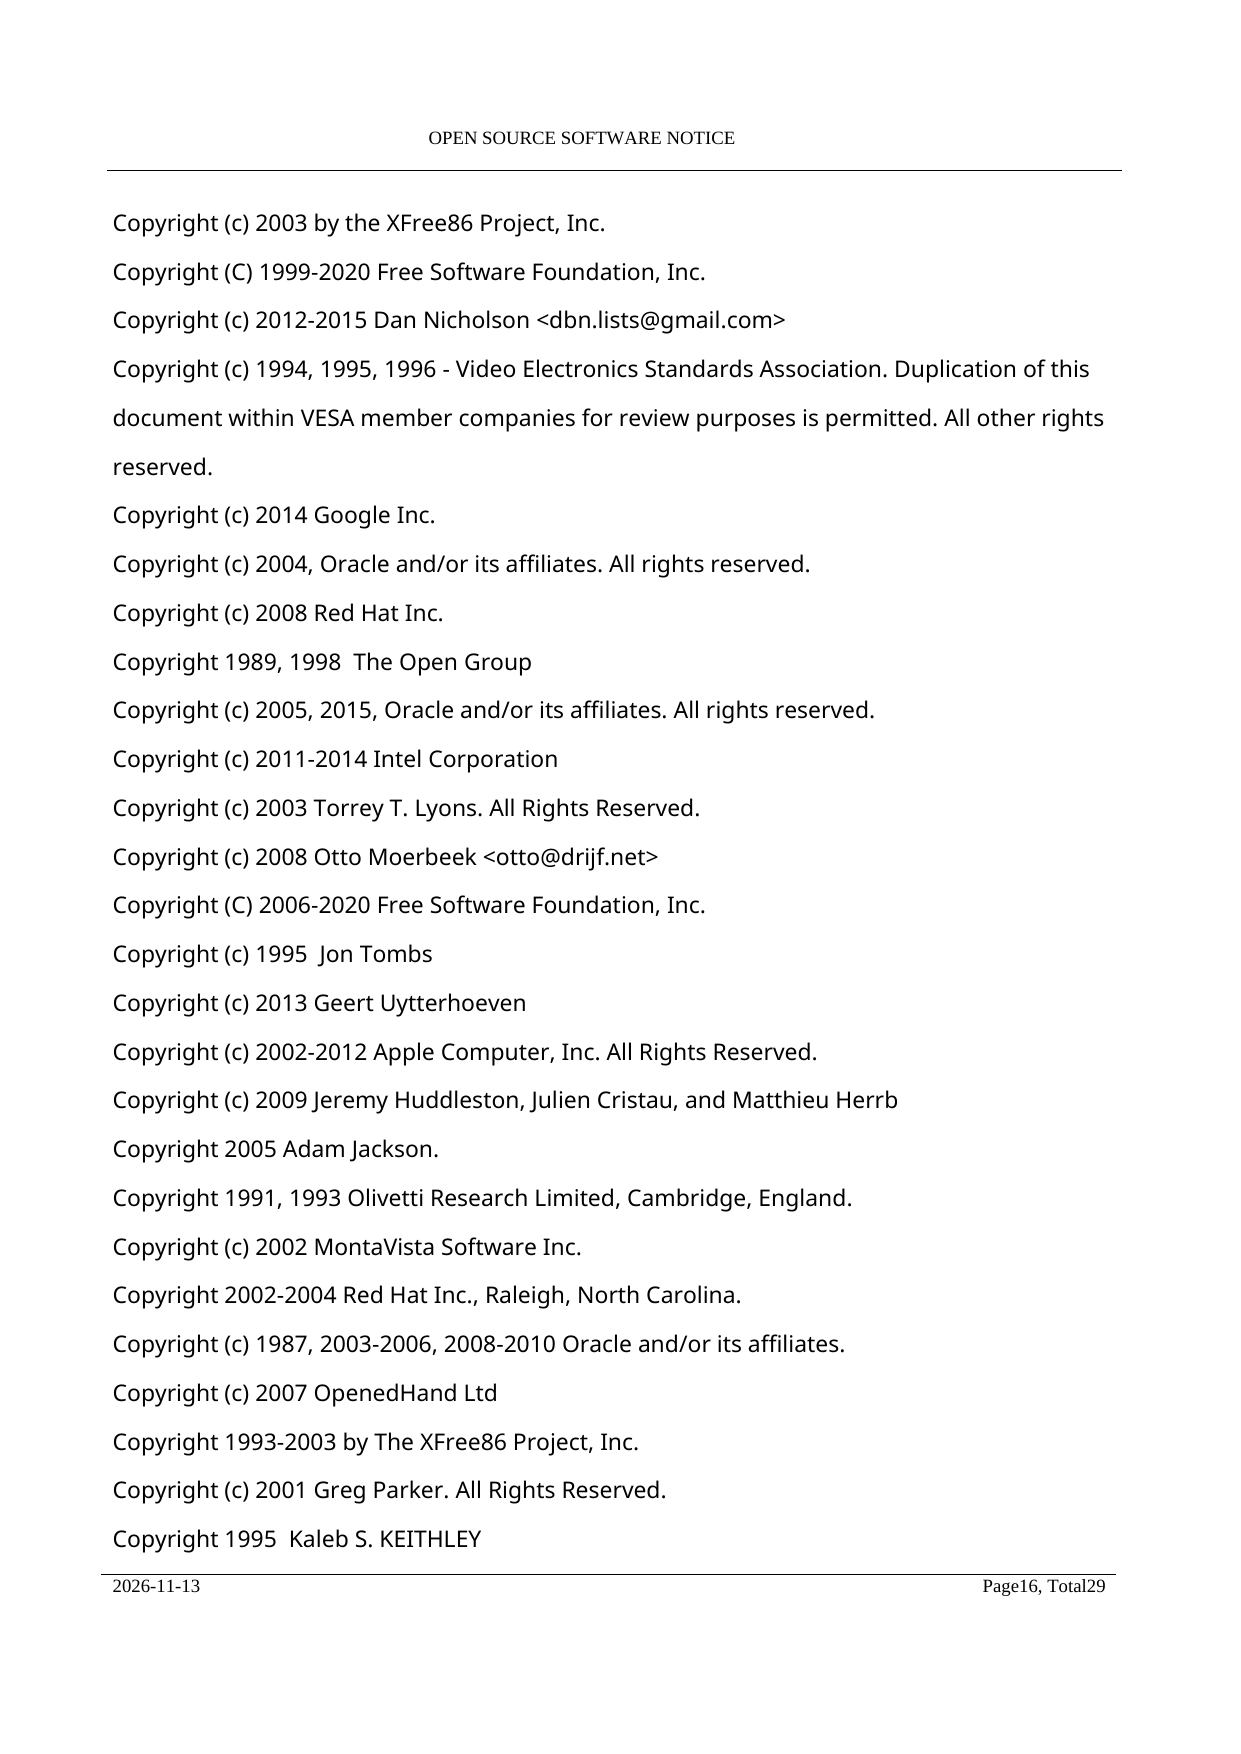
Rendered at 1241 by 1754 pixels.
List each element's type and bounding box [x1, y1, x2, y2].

text [112, 206, 1128, 1555]
